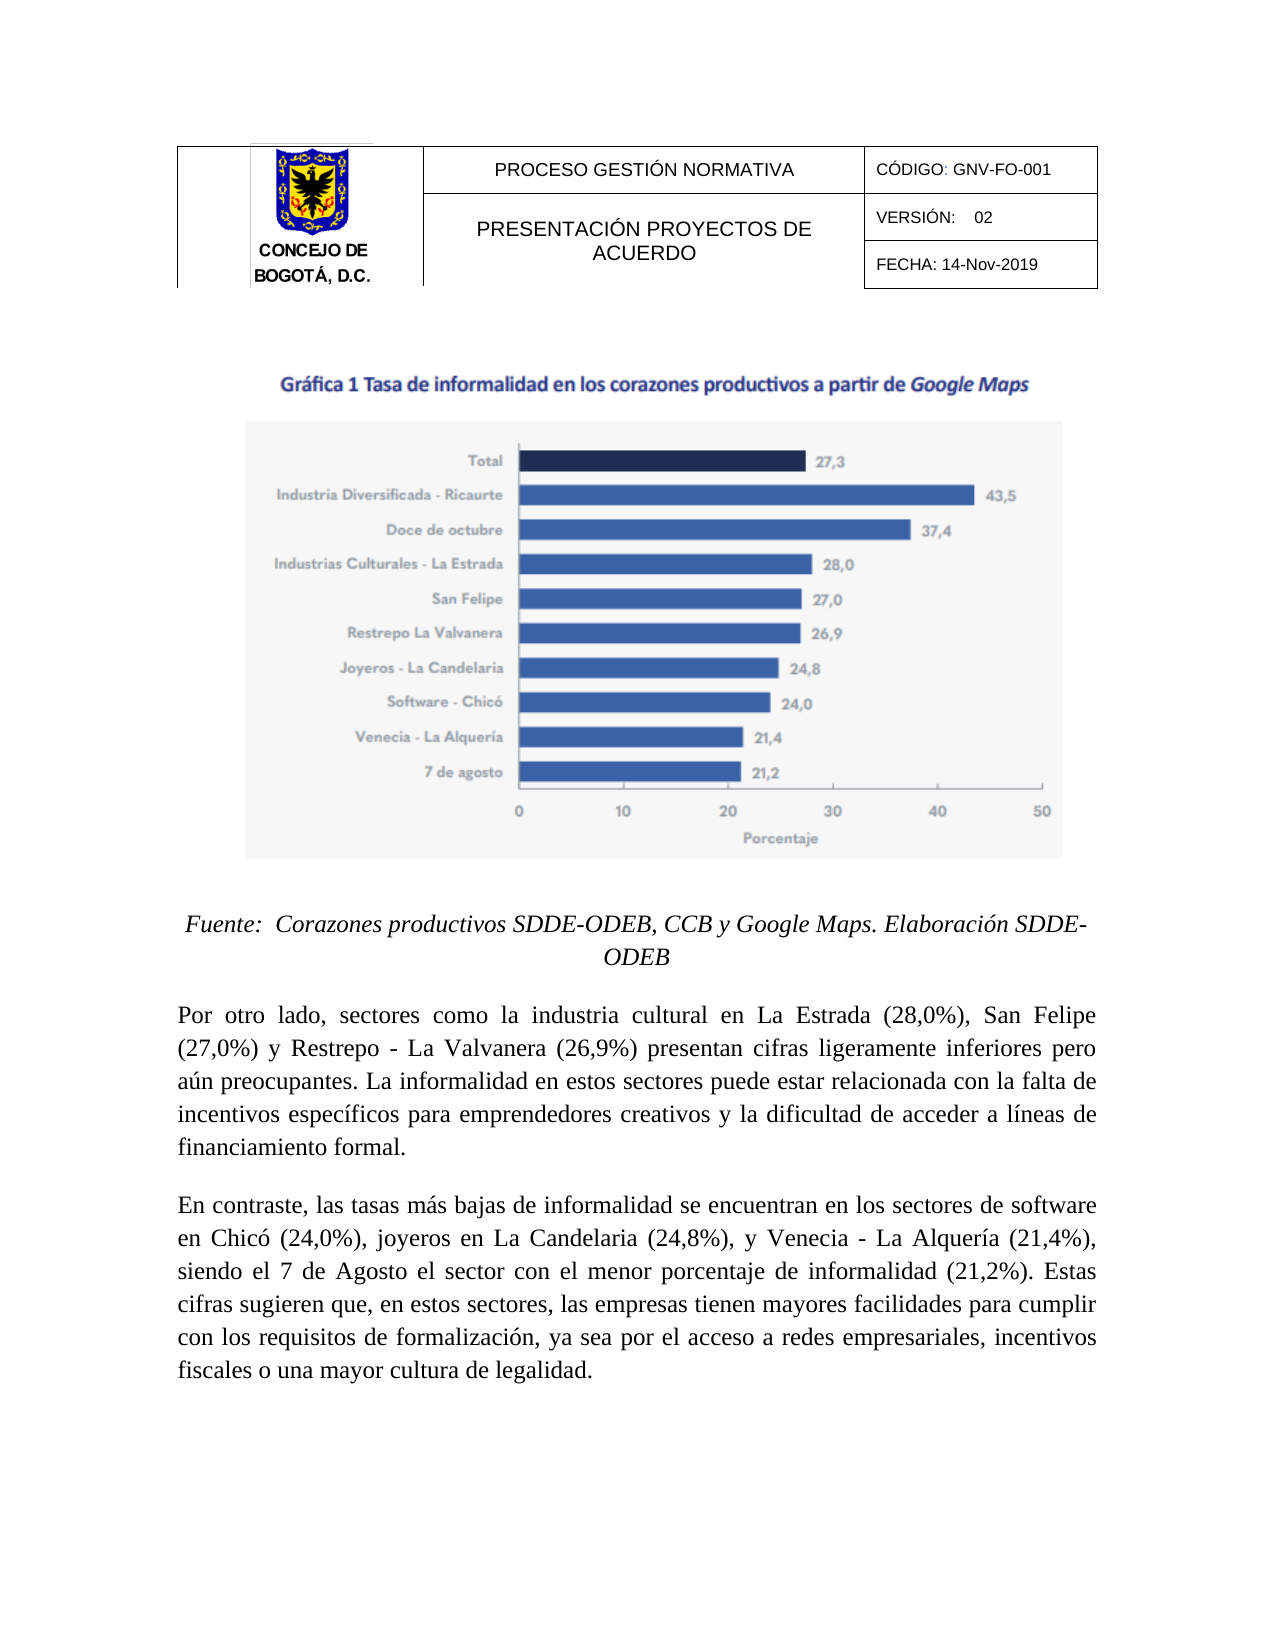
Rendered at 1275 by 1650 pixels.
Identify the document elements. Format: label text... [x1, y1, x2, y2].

text Por otro lado, sectores como la industria cultural en La Estrada (28,0%), San Felipe (27,0%) y Restrepo - La Valvanera (26,9%) presentan cifras ligeramente inferiores pero aún preocupantes. La informalidad en estos sectores puede estar relacionada con la falta de incentivos específicos para emprendedores creativos y la dificultad de acceder a líneas de financiamiento formal. [177, 1000, 1098, 1161]
text Fuente: Corazones productivos SDDE-ODEB, CCB y Google Maps. Elaboración SDDE-ODEB [177, 909, 1098, 970]
picture [249, 147, 373, 288]
text En contraste, las tasas más bajas de informalidad se encuentran en los sectores de software en Chicó (24,0%), joyeros en La Candelaria (24,8%), y Venecia - La Alquería (21,4%), siendo el 7 de Agosto el sector con el menor porcentaje de informalidad (21,2%). Estas cifras sugieren que, en estos sectores, las empresas tienen mayores facilidades para cumplir con los requisitos de formalización, ya sea por el acceso a redes empresariales, incentivos fiscales o una mayor cultura de legalidad. [177, 1190, 1098, 1384]
picture [177, 346, 1098, 880]
picture [249, 142, 373, 146]
